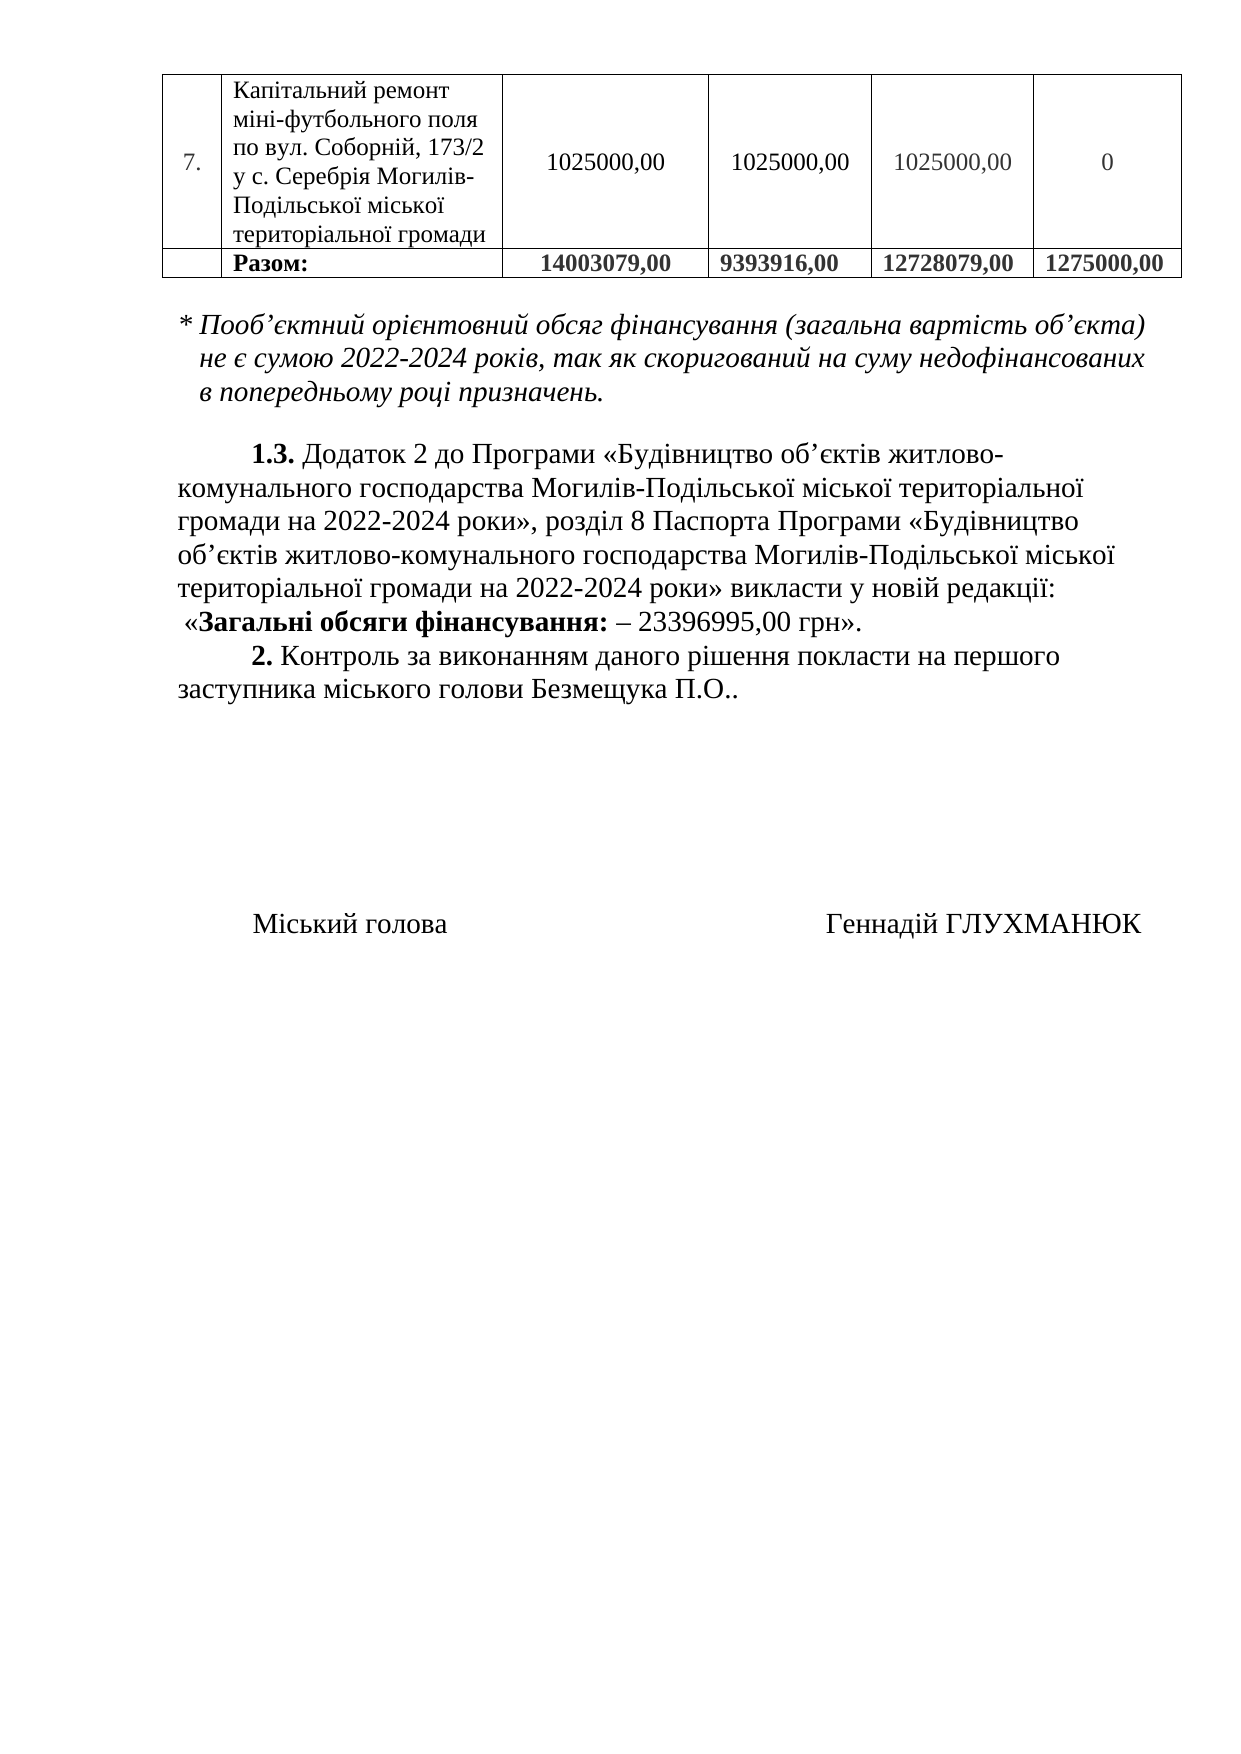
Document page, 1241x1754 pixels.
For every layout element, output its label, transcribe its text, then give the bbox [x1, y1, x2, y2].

table_cell Капітальний ремонт міні-футбольного поля по вул. Соборній, 173/2 у с. Серебрія Могилів-Подільської міської територіальної громади [222, 75, 502, 247]
table_cell 9393916,00 [709, 249, 871, 277]
table_cell 7. [163, 75, 221, 247]
table_cell Разом: [222, 249, 502, 277]
table_cell 12728079,00 [872, 249, 1033, 277]
table_cell 1275000,00 [1034, 249, 1181, 277]
text 2. Контроль за виконанням даного рішення покласти на першого заступника міського голови Безмещука П.О.. [177, 638, 1167, 705]
table_cell 1025000,00 [709, 75, 871, 247]
table_cell 14003079,00 [503, 249, 708, 277]
text «Загальні обсяги фінансування: – 23396995,00 грн». [103, 604, 1167, 638]
text не є сумою 2022-2024 років, так як скоригований на суму недофінансованих [177, 341, 1167, 374]
text Міський голова Геннадій ГЛУХМАНЮК [252, 906, 1167, 939]
text в попередньому році призначень. [177, 374, 1167, 408]
table_cell [163, 249, 221, 277]
text * Пооб’єктний орієнтовний обсяг фінансування (загальна вартість об’єкта) [177, 307, 1167, 341]
text 1.3. Додаток 2 до Програми «Будівництво об’єктів житлово-комунального господарства Могилів-Подільської міської територіальної громади на 2022-2024 роки», розділ 8 Паспорта Програми «Будівництво об’єктів житлово-комунального господарства Могилів-Подільської міської територіальної громади на 2022-2024 роки» викласти у новій редакції: [177, 436, 1167, 604]
table_cell 1025000,00 [503, 75, 708, 247]
table_cell 0 [1034, 75, 1181, 247]
table_cell 1025000,00 [872, 75, 1033, 247]
